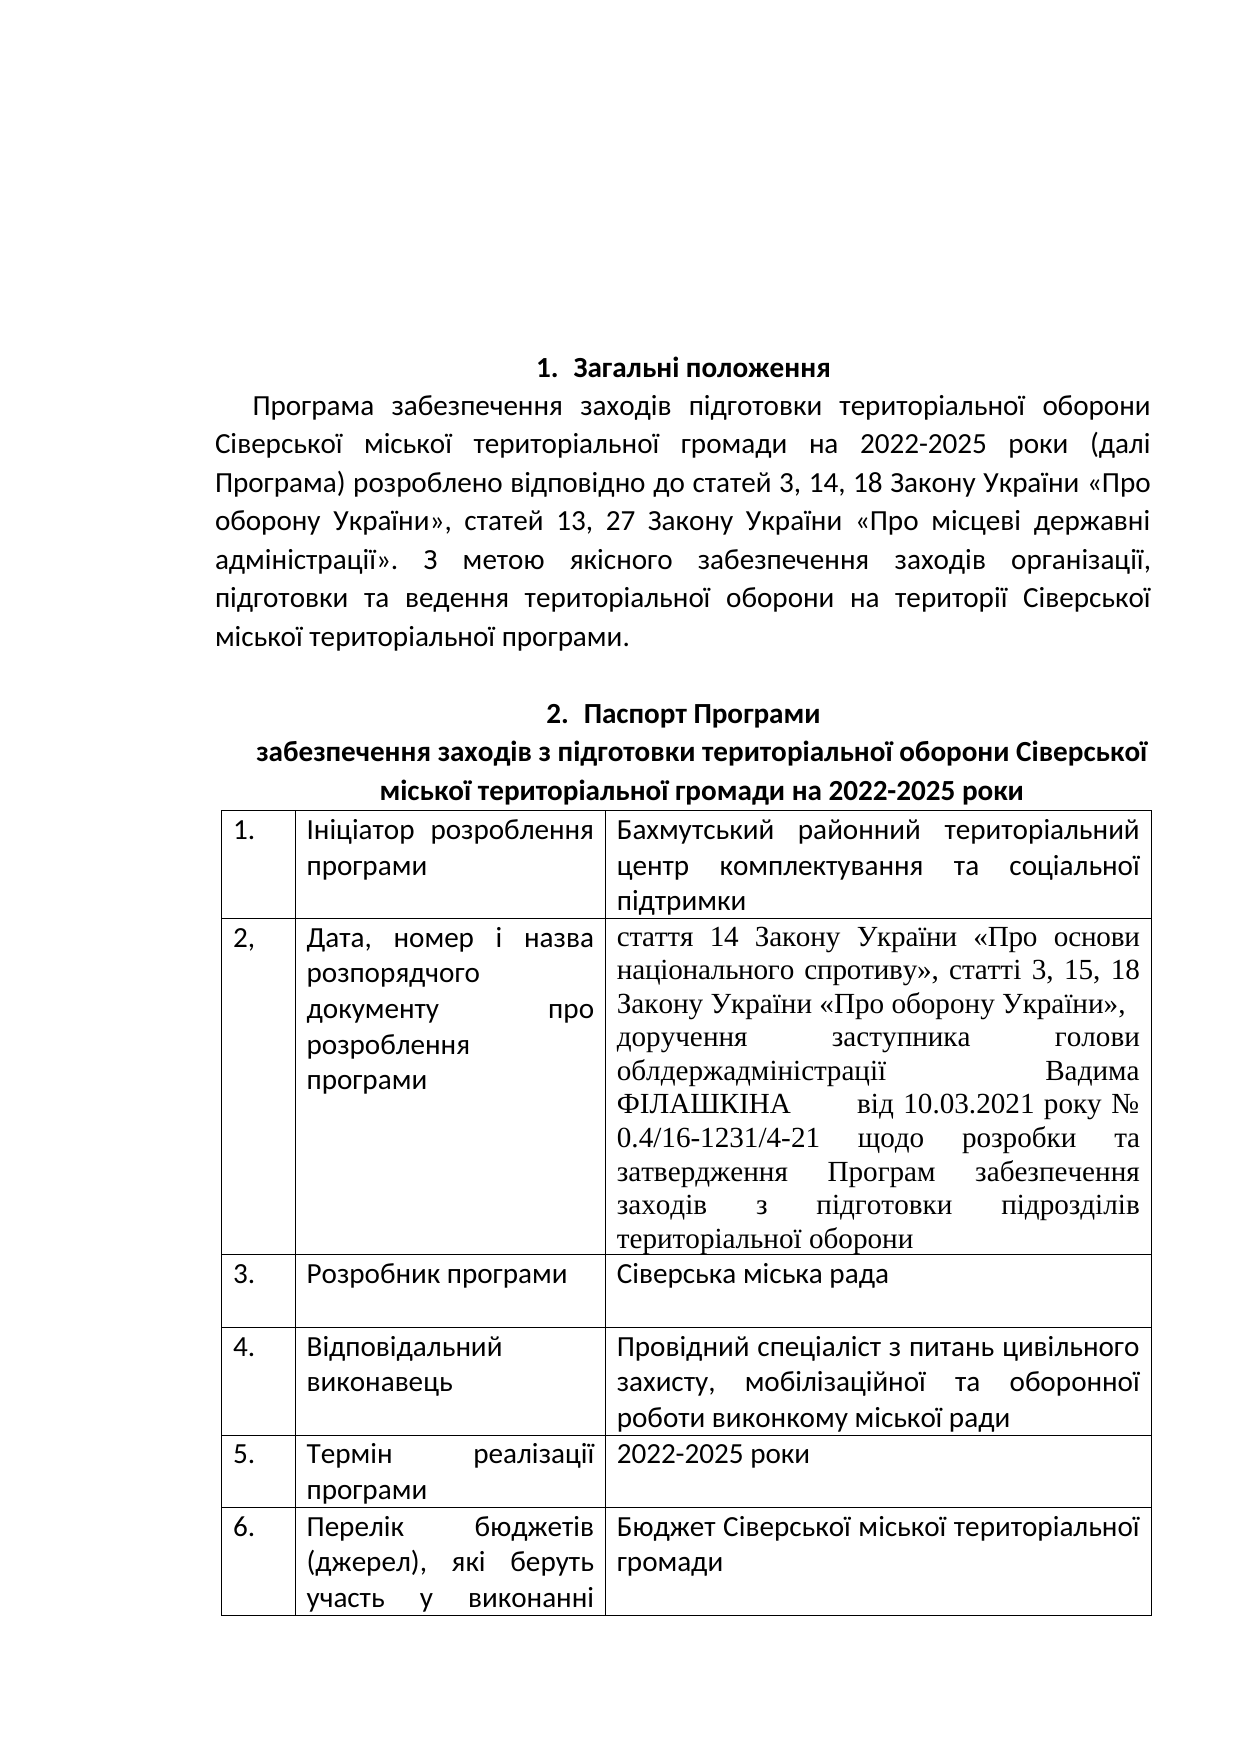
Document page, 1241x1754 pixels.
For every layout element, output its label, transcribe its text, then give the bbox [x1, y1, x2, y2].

table_cell 2, [222, 919, 295, 1254]
table_header 1. [222, 811, 295, 918]
list Паспорт Програми [215, 695, 1152, 730]
table_cell Дата, номер і назва розпорядчого документу про розроблення програми [296, 919, 605, 1254]
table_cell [606, 1508, 1151, 1615]
table_cell Провідний спеціаліст з питань цивільного захисту, мобілізаційної та оборонної роботи виконкому міської ради [606, 1328, 1151, 1434]
table_cell Відповідальний виконавець [296, 1328, 605, 1434]
table_cell стаття 14 Закону України «Про основи національного спротиву», статті 3, 15, 18 Закону України «Про оборону України», доручення заступника голови облдержадміністрації Вадима ФІЛАШКІНА від 10.03.2021 року № 0.4/16-1231/4-21 щодо розробки та затвердження Програм забезпечення заходів з підготовки підрозділів територіальної оборони [606, 919, 1151, 1254]
table_header Бахмутський районний територіальний центр комплектування та соціальної підтримки [606, 811, 1151, 918]
table_cell 5. [222, 1436, 295, 1507]
table_cell Розробник програми [296, 1255, 605, 1327]
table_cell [296, 1508, 605, 1615]
list забезпечення заходів з підготовки територіальної оборони Сіверської міської територіальної громади на 2022-2025 роки [252, 733, 1152, 807]
list Загальні положення [215, 349, 1152, 384]
table_cell 2022-2025 роки [606, 1436, 1151, 1507]
text Програма забезпечення заходів підготовки територіальної оборони Сіверської міської територіальної громади на 2022-2025 роки (далі Програма) розроблено відповідно до статей 3, 14, 18 Закону України «Про оборону України», статей 13, 27 Закону України «Про місцеві державні адміністрації». З метою якісного забезпечення заходів організації, підготовки та ведення територіальної оборони на території Сіверської міської територіальної програми. [215, 387, 1152, 653]
table_cell 4. [222, 1328, 295, 1434]
table_cell 6. [222, 1508, 295, 1615]
table_cell Термін реалізації програми [296, 1436, 605, 1507]
table_cell 3. [222, 1255, 295, 1327]
table_cell Сіверська міська рада [606, 1255, 1151, 1327]
table_header Ініціатор розроблення програми [296, 811, 605, 918]
